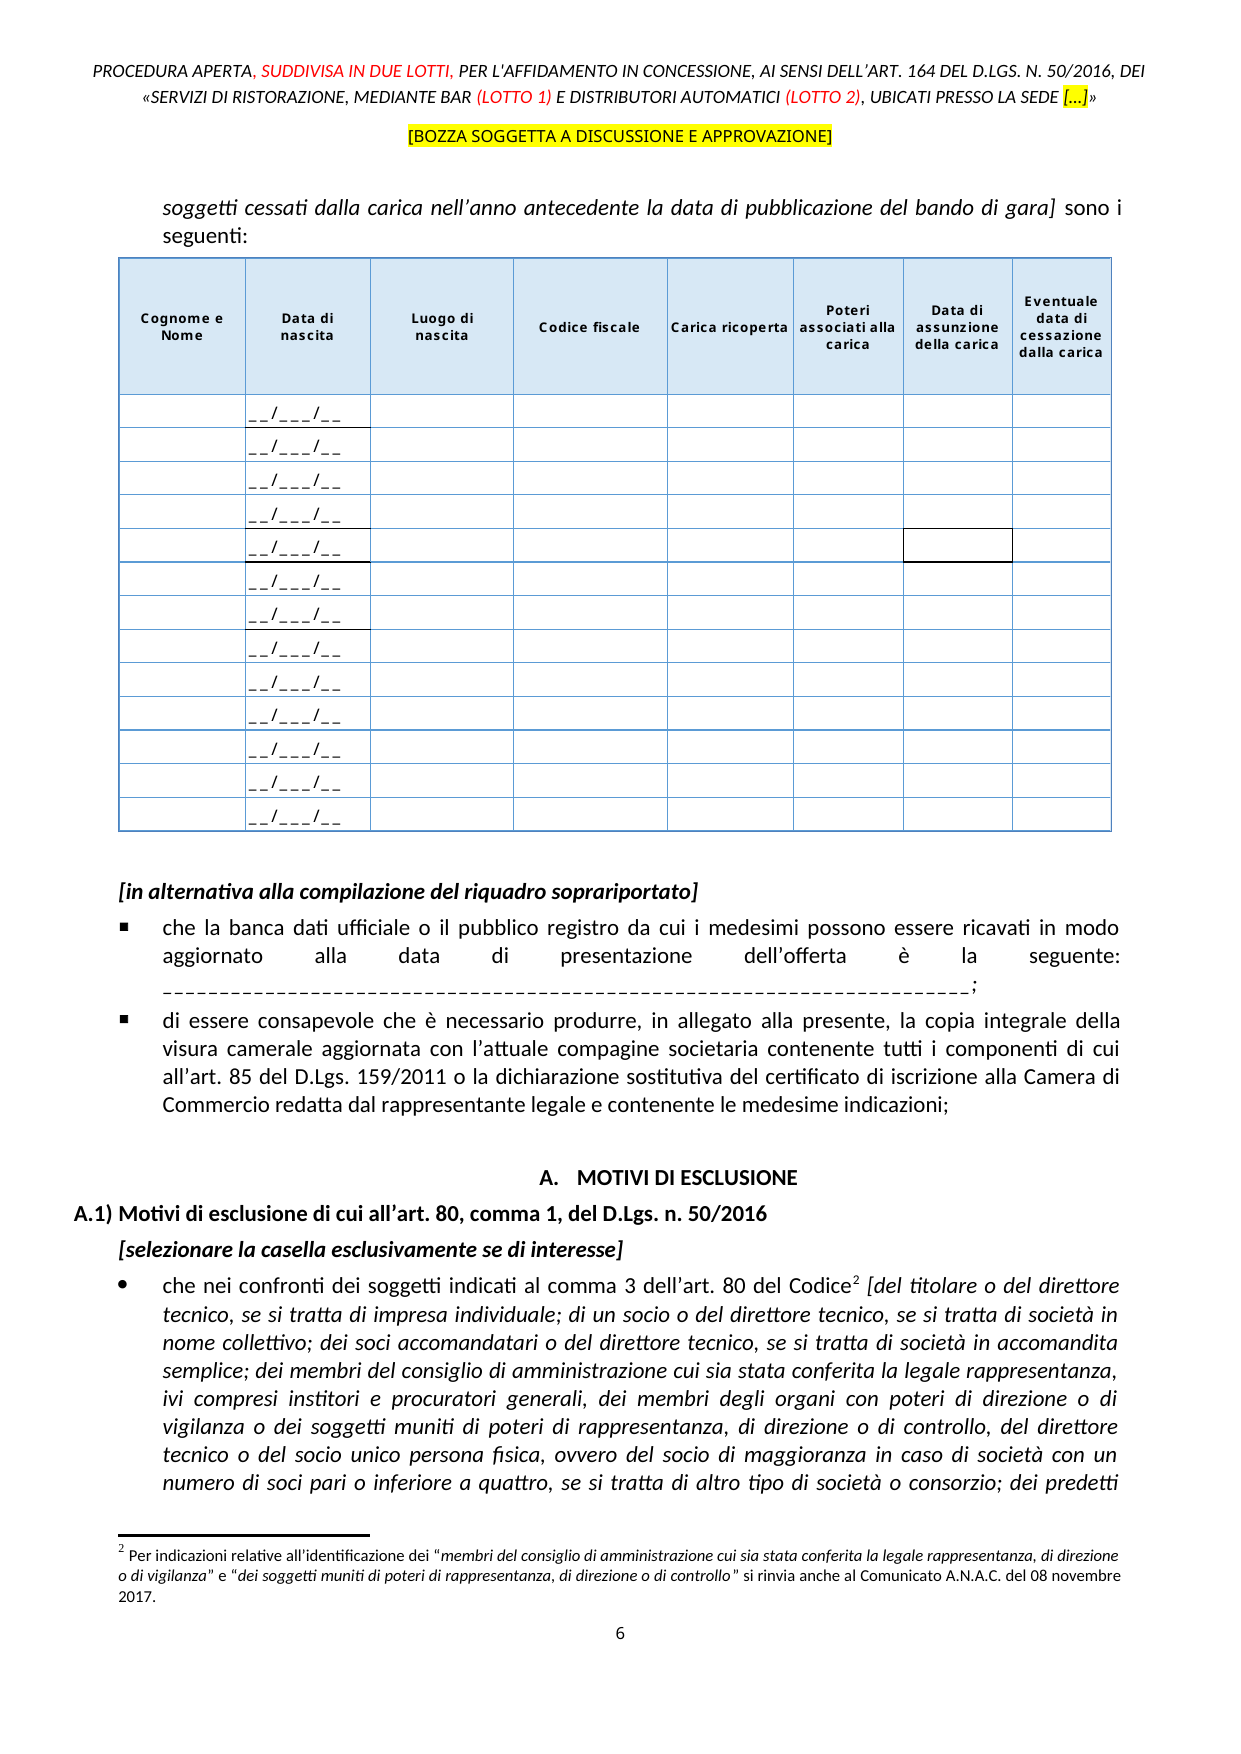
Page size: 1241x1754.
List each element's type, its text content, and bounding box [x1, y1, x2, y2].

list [117, 193, 1122, 249]
text [selezionare la casella esclusivamente se di interesse] [118, 1235, 1122, 1263]
list Motivi di esclusione di cui all’art. 80, comma 1, del D.Lgs. n. 50/2016 [74, 1199, 1122, 1227]
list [118, 1272, 1122, 1496]
list MOTIVI DI ESCLUSIONE [215, 1163, 1122, 1191]
list che la banca dati ufficiale o il pubblico registro da cui i medesimi possono essere ricavati in modo aggiornato alla data di presentazione dell’offerta è la seguente: _______________________________________________________________________; [118, 913, 1122, 997]
list di essere consapevole che è necessario produrre, in allegato alla presente, la copia integrale della visura camerale aggiornata con l’attuale compagine societaria contenente tutti i componenti di cui all’art. 85 del D.Lgs. 159/2011 o la dichiarazione sostitutiva del certificato di iscrizione alla Camera di Commercio redatta dal rappresentante legale e contenente le medesime indicazioni; [118, 1006, 1122, 1118]
text [in alternativa alla compilazione del riquadro soprariportato] [118, 877, 1122, 905]
